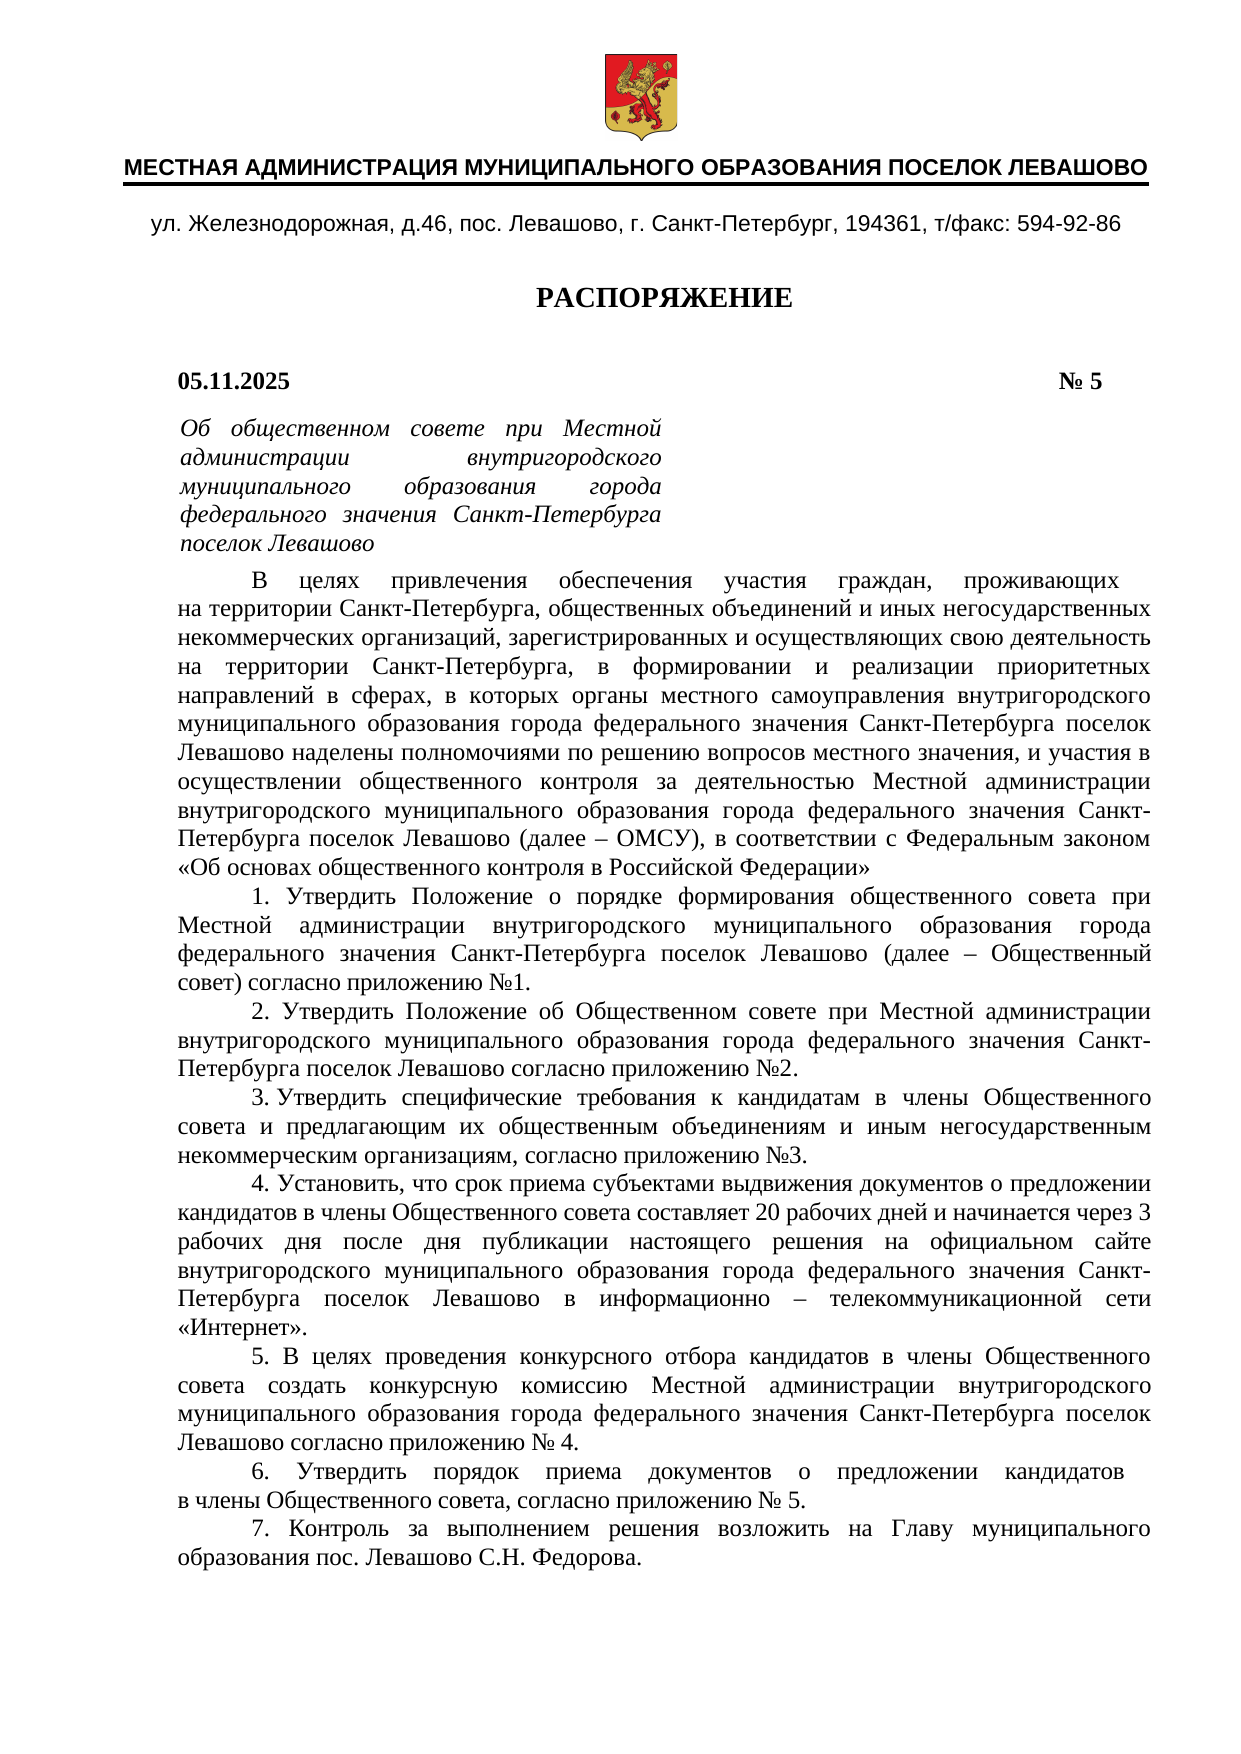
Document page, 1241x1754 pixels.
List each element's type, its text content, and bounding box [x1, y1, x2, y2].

text 05.11.2025 № 5 [177, 366, 1152, 395]
text 5. В целях проведения конкурсного отбора кандидатов в члены Общественного совета создать конкурсную комиссию Местной администрации внутригородского муниципального образования города федерального значения Санкт-Петербурга поселок Левашово согласно приложению № 4. [177, 1341, 1152, 1456]
text 7. Контроль за выполнением решения возложить на Главу муниципального образования пос. Левашово С.Н. Федорова. [177, 1513, 1152, 1571]
text В целях привлечения обеспечения участия граждан, проживающих на территории Санкт-Петербурга, общественных объединений и иных негосударственных некоммерческих организаций, зарегистрированных и осуществляющих свою деятельность на территории Санкт-Петербурга, в формировании и реализации приоритетных направлений в сферах, в которых органы местного самоуправления внутригородского муниципального образования города федерального значения Санкт-Петербурга поселок Левашово наделены полномочиями по решению вопросов местного значения, и участия в осуществлении общественного контроля за деятельностью Местной администрации внутригородского муниципального образования города федерального значения Санкт-Петербурга поселок Левашово (далее – ОМСУ), в соответствии с Федеральным законом «Об основах общественного контроля в Российской Федерации» [177, 565, 1152, 881]
text 2. Утвердить Положение об Общественном совете при Местной администрации внутригородского муниципального образования города федерального значения Санкт-Петербурга поселок Левашово согласно приложению №2. [177, 996, 1152, 1082]
text 6. Утвердить порядок приема документов о предложении кандидатов в члены Общественного совета, согласно приложению № 5. [177, 1456, 1152, 1513]
text 3..Утвердить специфические требования к кандидатам в члены Общественного совета и предлагающим их общественным объединениям и иным негосударственным некоммерческим организациям, согласно приложению №3. [177, 1082, 1152, 1168]
text 4. Установить, что срок приема субъектами выдвижения документов о предложении кандидатов в члены Общественного совета составляет 20 рабочих дней и начинается через 3 рабочих дня после дня публикации настоящего решения на официальном сайте внутригородского муниципального образования города федерального значения Санкт-Петербурга поселок Левашово в информационно – телекоммуникационной сети «Интернет». [177, 1168, 1152, 1341]
text 1. Утвердить Положение о порядке формирования общественного совета при Местной администрации внутригородского муниципального образования города федерального значения Санкт-Петербурга поселок Левашово (далее – Общественный совет) согласно приложению №1. [177, 881, 1152, 996]
text распоряжение [177, 280, 1152, 313]
picture [605, 54, 678, 141]
